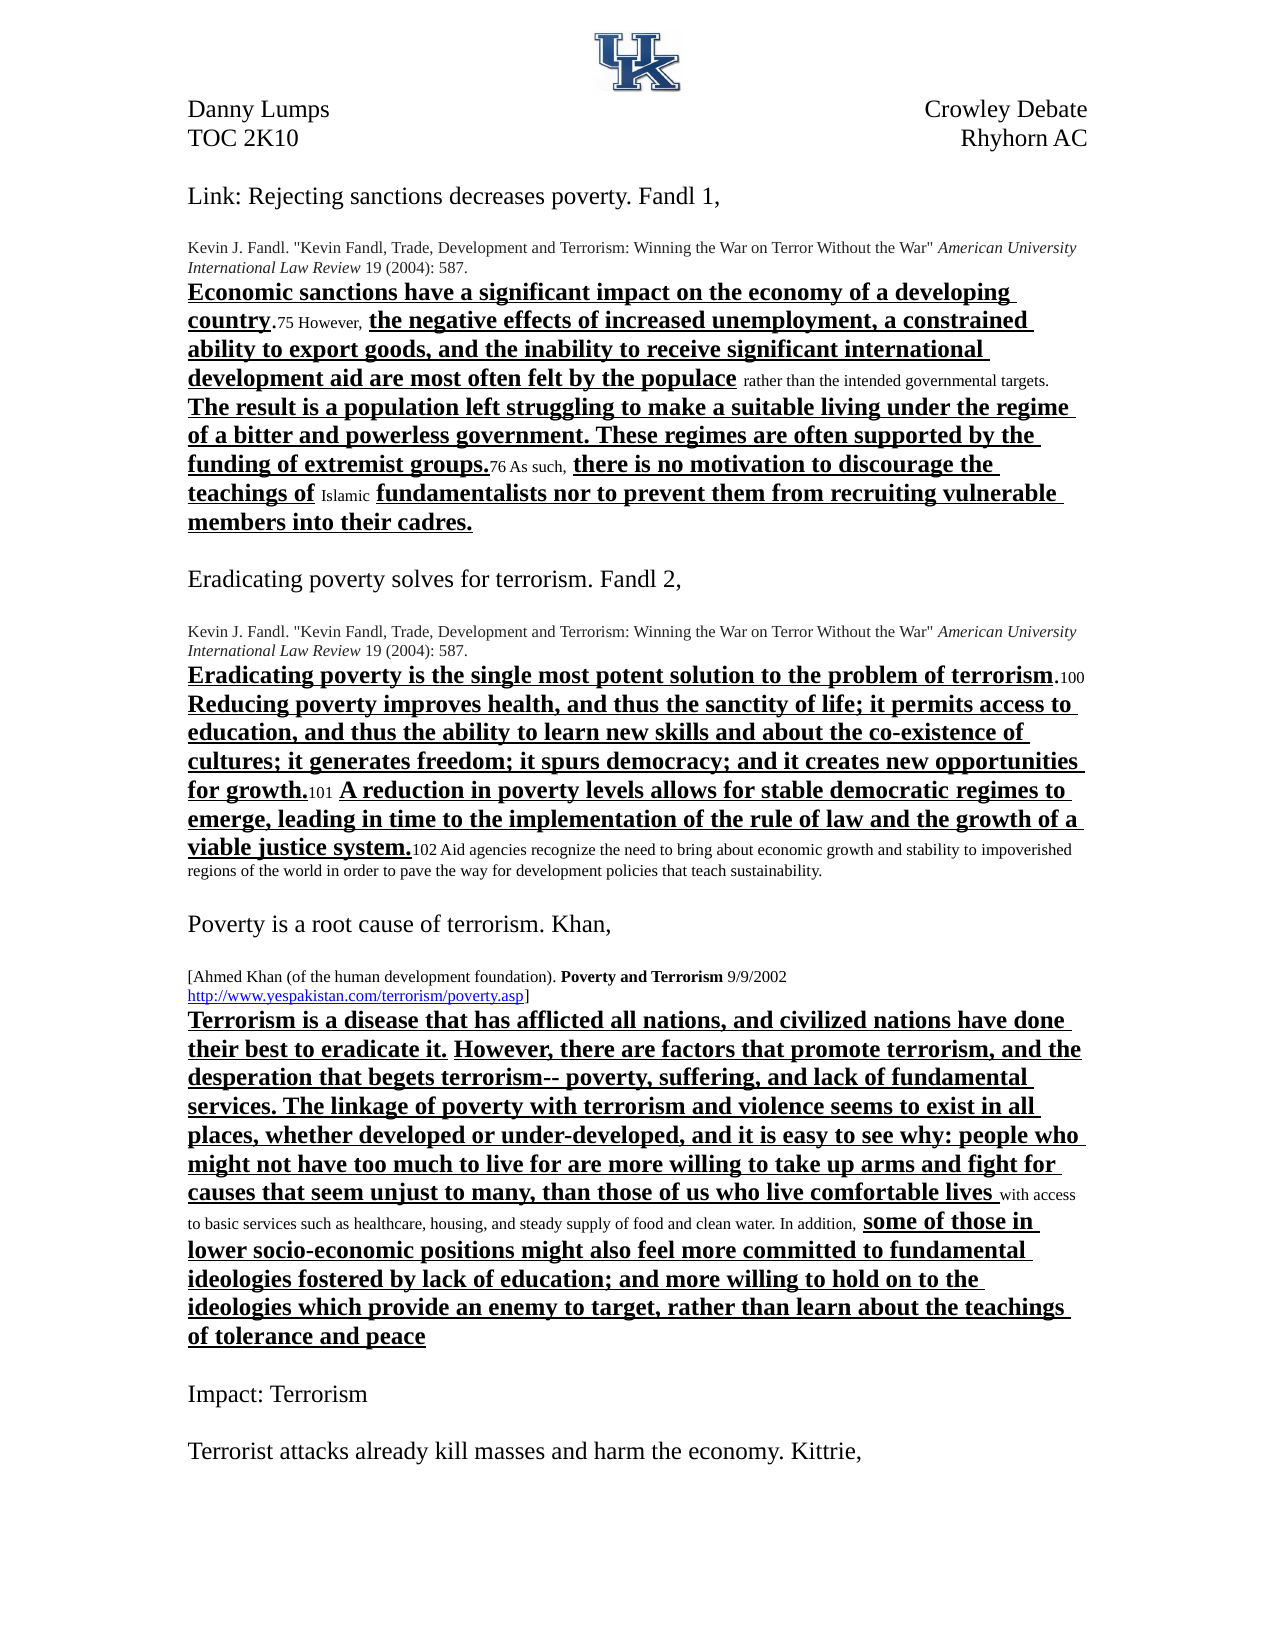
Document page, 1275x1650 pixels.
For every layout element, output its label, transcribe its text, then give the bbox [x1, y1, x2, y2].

text Impact: Terrorism [187, 1379, 1087, 1407]
text Terrorism is a disease that has afflicted all nations, and civilized nations have done their best to eradicate it. However, there are factors that promote terrorism, and the desperation that begets terrorism-- poverty, suffering, and lack of fundamental services. The linkage of poverty with terrorism and violence seems to exist in all places, whether developed or under-developed, and it is easy to see why: people who might not have too much to live for are more willing to take up arms and fight for causes that seem unjust to many, than those of us who live comfortable lives with access to basic services such as healthcare, housing, and steady supply of food and clean water. In addition, some of those in lower socio-economic positions might also feel more committed to fundamental ideologies fostered by lack of education; and more willing to hold on to the ideologies which provide an enemy to target, rather than learn about the teachings of tolerance and peace [187, 1005, 1087, 1350]
picture [590, 30, 685, 95]
text Terrorist attacks already kill masses and harm the economy. Kittrie, [187, 1436, 1087, 1465]
text Poverty is a root cause of terrorism. Khan, [187, 909, 1087, 938]
text Eradicating poverty solves for terrorism. Fandl 2, [187, 564, 1087, 593]
text Kevin J. Fandl. "Kevin Fandl, Trade, Development and Terrorism: Winning the War on Terror Without the War" American University International Law Review 19 (2004): 587. [187, 622, 1087, 660]
text Link: Rejecting sanctions decreases poverty. Fandl 1, [187, 181, 1087, 209]
text Kevin J. Fandl. "Kevin Fandl, Trade, Development and Terrorism: Winning the War on Terror Without the War" American University International Law Review 19 (2004): 587. [187, 238, 1087, 277]
text Eradicating poverty is the single most potent solution to the problem of terrorism.100 Reducing poverty improves health, and thus the sanctity of life; it permits access to education, and thus the ability to learn new skills and about the co-existence of cultures; it generates freedom; it spurs democracy; and it creates new opportunities for growth.101 A reduction in poverty levels allows for stable democratic regimes to emerge, leading in time to the implementation of the rule of law and the growth of a viable justice system.102 Aid agencies recognize the need to bring about economic growth and stability to impoverished regions of the world in order to pave the way for development policies that teach sustainability. [187, 660, 1087, 880]
text [Ahmed Khan (of the human development foundation). Poverty and Terrorism 9/9/2002 http://www.yespakistan.com/terrorism/poverty.asp] [187, 967, 1087, 1005]
text Economic sanctions have a significant impact on the economy of a developing country.75 However, the negative effects of increased unemployment, a constrained ability to export goods, and the inability to receive significant international development aid are most often felt by the populace rather than the intended governmental targets. The result is a population left struggling to make a suitable living under the regime of a bitter and powerless government. These regimes are often supported by the funding of extremist groups.76 As such, there is no motivation to discourage the teachings of Islamic fundamentalists nor to prevent them from recruiting vulnerable members into their cadres. [187, 277, 1087, 535]
